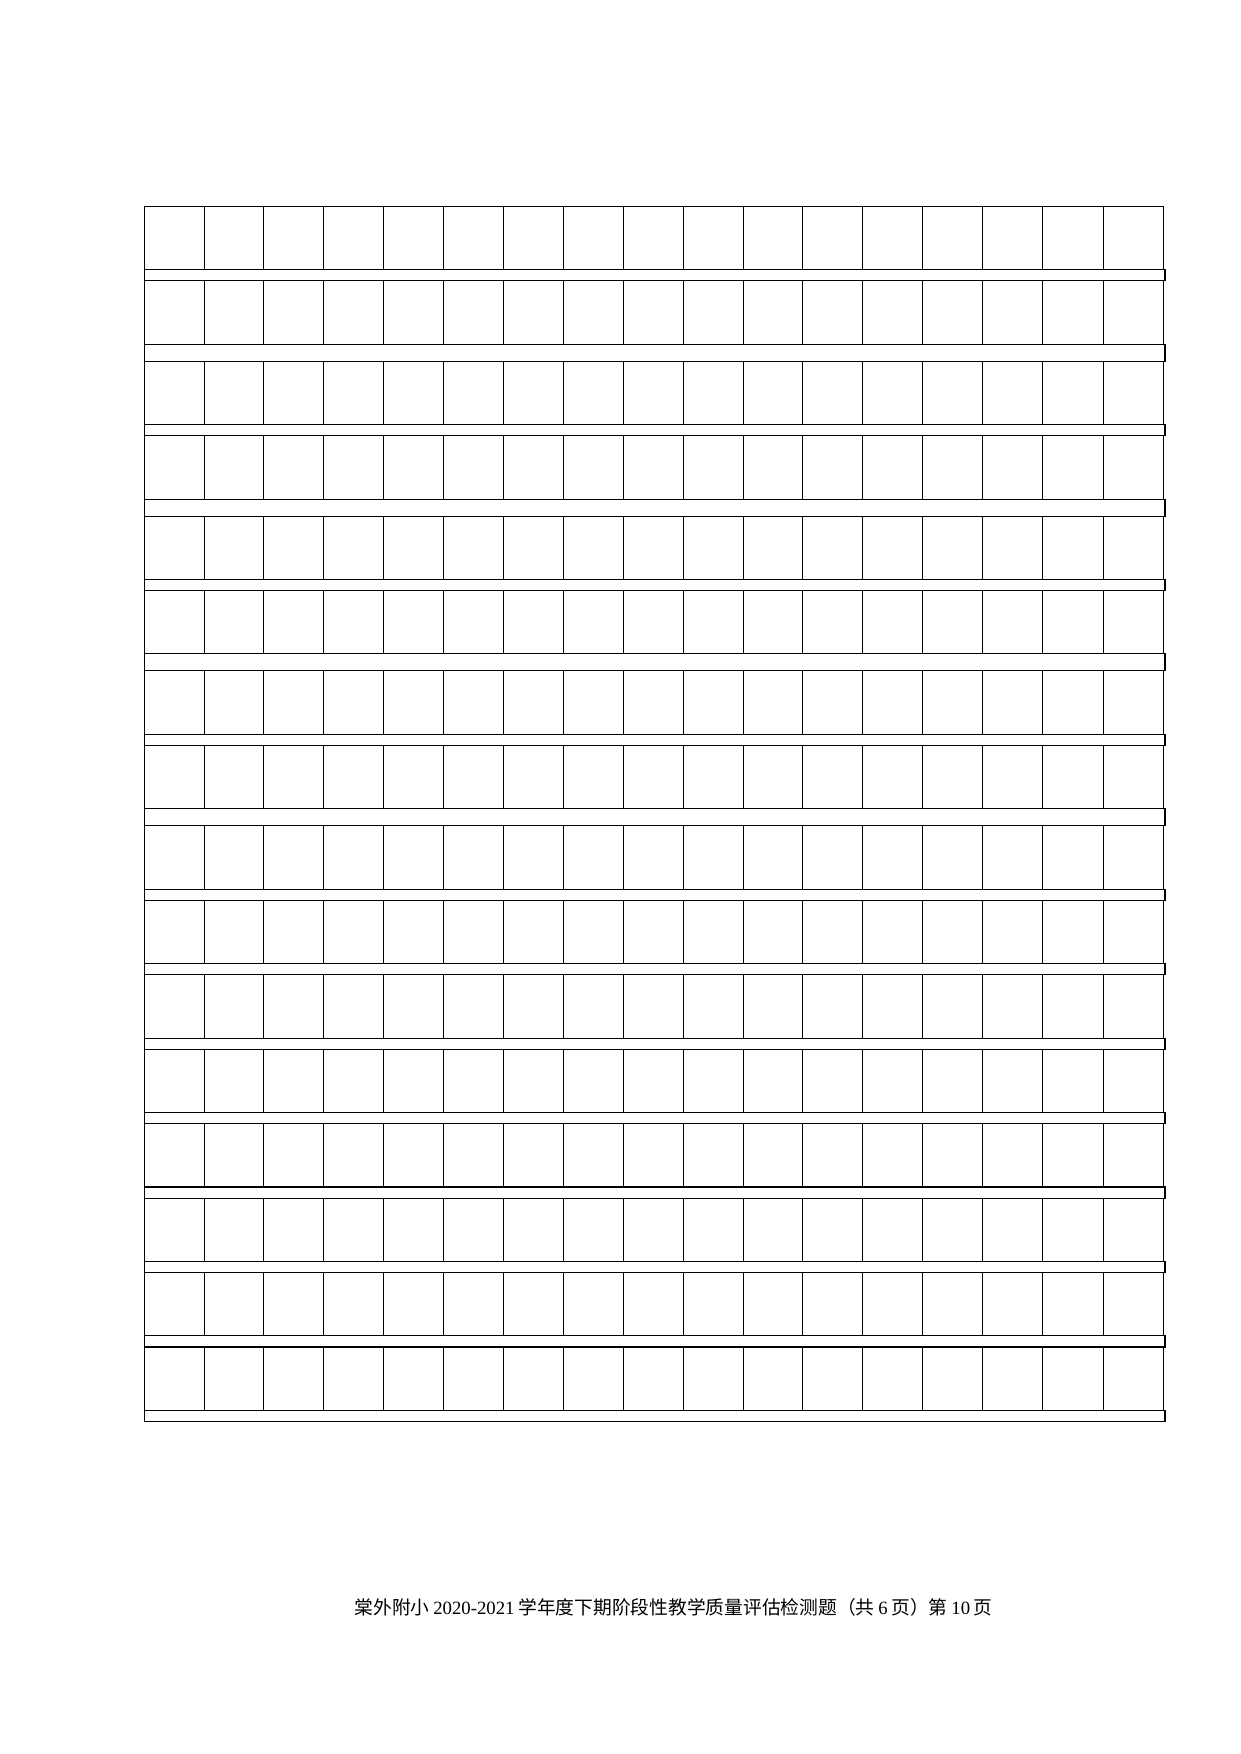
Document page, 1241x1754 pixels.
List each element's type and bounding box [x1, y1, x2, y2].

table_cell [384, 1124, 443, 1186]
table_cell [803, 591, 862, 653]
table_cell [504, 1050, 563, 1112]
table_header [684, 207, 743, 269]
table_cell [803, 671, 862, 734]
table_cell [504, 901, 563, 963]
table_cell [564, 1348, 623, 1410]
table_cell [744, 591, 802, 653]
table_cell [145, 1124, 204, 1186]
table_cell [983, 1050, 1042, 1112]
table_header [264, 207, 323, 269]
table_cell [983, 1273, 1042, 1335]
table_cell [744, 1348, 802, 1410]
table_cell [264, 436, 323, 498]
table_cell [684, 517, 743, 579]
table_cell [324, 901, 383, 963]
table_cell [384, 436, 443, 498]
table_cell [1104, 591, 1163, 653]
table_cell [744, 901, 802, 963]
table_cell [145, 1113, 1164, 1123]
table_cell [803, 901, 862, 963]
table_cell [983, 975, 1042, 1037]
table_cell [684, 1199, 743, 1261]
table_cell [145, 1039, 1164, 1048]
table_cell [564, 826, 623, 888]
table_cell [264, 517, 323, 579]
table_cell [264, 1124, 323, 1186]
table_cell [983, 901, 1042, 963]
table_cell [384, 671, 443, 734]
table_header [744, 207, 802, 269]
table_cell [504, 591, 563, 653]
table_cell [264, 826, 323, 888]
table_cell [983, 591, 1042, 653]
table_cell [444, 746, 503, 808]
table_cell [324, 1124, 383, 1186]
table_cell [803, 1124, 862, 1186]
table_cell [1043, 517, 1103, 579]
table_cell [444, 826, 503, 888]
table_cell [145, 1188, 1164, 1197]
table_cell [923, 826, 982, 888]
table_cell [684, 362, 743, 424]
table_cell [1104, 281, 1163, 344]
table_cell [684, 281, 743, 344]
table_cell [744, 975, 802, 1037]
table_cell [1043, 591, 1103, 653]
table_cell [384, 362, 443, 424]
table_cell [384, 1199, 443, 1261]
table_cell [684, 436, 743, 498]
table_cell [983, 281, 1042, 344]
table_cell [1104, 826, 1163, 888]
table_cell [145, 746, 204, 808]
table_cell [444, 1273, 503, 1335]
table_cell [564, 362, 623, 424]
table_cell [744, 671, 802, 734]
table_cell [983, 436, 1042, 498]
table_cell [1043, 1273, 1103, 1335]
table_cell [803, 362, 862, 424]
table_cell [803, 1199, 862, 1261]
table_cell [444, 1348, 503, 1410]
table_cell [624, 671, 683, 734]
table_cell [923, 1273, 982, 1335]
table_cell [863, 436, 922, 498]
table_cell [923, 671, 982, 734]
table_cell [145, 1336, 1164, 1346]
table_header [324, 207, 383, 269]
table_cell [863, 1199, 922, 1261]
table_cell [384, 746, 443, 808]
table_cell [803, 436, 862, 498]
table_cell [803, 281, 862, 344]
table_header [205, 207, 263, 269]
table_cell [205, 436, 263, 498]
table_cell [624, 975, 683, 1037]
table_cell [145, 1348, 204, 1410]
table_cell [324, 1273, 383, 1335]
table_cell [863, 1050, 922, 1112]
table_cell [624, 1273, 683, 1335]
table_cell [205, 1199, 263, 1261]
table_cell [624, 901, 683, 963]
table_cell [624, 591, 683, 653]
table_cell [564, 591, 623, 653]
table_cell [324, 746, 383, 808]
table_cell [324, 591, 383, 653]
table_cell [863, 975, 922, 1037]
table_cell [264, 1273, 323, 1335]
table_cell [145, 964, 1164, 974]
table_cell [444, 671, 503, 734]
table_cell [1043, 975, 1103, 1037]
table_cell [923, 517, 982, 579]
table_header [564, 207, 623, 269]
table_cell [205, 281, 263, 344]
table_cell [145, 901, 204, 963]
table_cell [1043, 1199, 1103, 1261]
table_cell [863, 281, 922, 344]
table_header [803, 207, 862, 269]
table_cell [564, 1273, 623, 1335]
table_cell [1104, 746, 1163, 808]
table_cell [384, 975, 443, 1037]
table_cell [444, 591, 503, 653]
table_cell [145, 591, 204, 653]
table_cell [145, 281, 204, 344]
table_cell [923, 1050, 982, 1112]
table_cell [145, 580, 1164, 590]
table_cell [564, 1124, 623, 1186]
table_cell [1104, 901, 1163, 963]
table_cell [205, 901, 263, 963]
table_cell [384, 281, 443, 344]
table_cell [324, 281, 383, 344]
table_cell [504, 517, 563, 579]
table_cell [504, 1273, 563, 1335]
table_header [923, 207, 982, 269]
table_cell [744, 517, 802, 579]
table_cell [863, 671, 922, 734]
table_cell [324, 436, 383, 498]
table_cell [983, 671, 1042, 734]
table_cell [564, 436, 623, 498]
table_cell [504, 975, 563, 1037]
table_cell [624, 1199, 683, 1261]
table_header [504, 207, 563, 269]
table_cell [205, 517, 263, 579]
table_cell [145, 362, 204, 424]
table_cell [624, 1124, 683, 1186]
table_cell [324, 1050, 383, 1112]
table_cell [205, 1050, 263, 1112]
table_cell [863, 1273, 922, 1335]
table_cell [923, 1124, 982, 1186]
table_cell [324, 1348, 383, 1410]
table_cell [564, 746, 623, 808]
table_cell [264, 362, 323, 424]
table_cell [205, 671, 263, 734]
table_cell [205, 975, 263, 1037]
table_cell [803, 1348, 862, 1410]
table_cell [324, 362, 383, 424]
table_cell [384, 826, 443, 888]
table_cell [384, 901, 443, 963]
table_cell [324, 671, 383, 734]
table_cell [564, 517, 623, 579]
table_cell [564, 671, 623, 734]
table_cell [923, 901, 982, 963]
table_cell [145, 1262, 1164, 1272]
table_cell [205, 1273, 263, 1335]
table_cell [684, 1050, 743, 1112]
table_cell [1104, 362, 1163, 424]
table_cell [264, 1050, 323, 1112]
table_cell [803, 517, 862, 579]
table_cell [264, 746, 323, 808]
table_cell [145, 975, 204, 1037]
table_header [1043, 207, 1103, 269]
table_header [863, 207, 922, 269]
table_cell [863, 1124, 922, 1186]
table_cell [504, 436, 563, 498]
table_cell [145, 425, 1164, 435]
table_cell [145, 671, 204, 734]
table_cell [983, 362, 1042, 424]
table_cell [863, 826, 922, 888]
table_cell [923, 436, 982, 498]
table_cell [744, 362, 802, 424]
table_cell [264, 591, 323, 653]
table_cell [1043, 901, 1103, 963]
table_cell [803, 826, 862, 888]
table_cell [983, 517, 1042, 579]
table_cell [744, 1124, 802, 1186]
table_cell [1043, 671, 1103, 734]
table_cell [744, 1199, 802, 1261]
table_cell [1043, 1124, 1103, 1186]
table_cell [1104, 1124, 1163, 1186]
table_cell [624, 281, 683, 344]
table_cell [863, 517, 922, 579]
table_cell [564, 281, 623, 344]
table_cell [803, 746, 862, 808]
table_cell [384, 591, 443, 653]
table_cell [684, 591, 743, 653]
table_cell [1043, 436, 1103, 498]
table_cell [1104, 1348, 1163, 1410]
table_cell [444, 1199, 503, 1261]
table_cell [983, 826, 1042, 888]
table_cell [803, 1050, 862, 1112]
table_cell [264, 975, 323, 1037]
table_cell [624, 1050, 683, 1112]
table_cell [264, 1199, 323, 1261]
table_cell [264, 671, 323, 734]
table_header [145, 207, 204, 269]
table_cell [205, 1348, 263, 1410]
table_cell [1043, 746, 1103, 808]
table_cell [145, 890, 1164, 899]
table_cell [923, 1199, 982, 1261]
table_cell [504, 671, 563, 734]
table_cell [1104, 517, 1163, 579]
table_cell [923, 1348, 982, 1410]
table_cell [145, 654, 1164, 670]
table_cell [744, 1273, 802, 1335]
table_cell [684, 746, 743, 808]
table_cell [384, 1050, 443, 1112]
table_cell [923, 281, 982, 344]
table_cell [923, 362, 982, 424]
table_cell [444, 436, 503, 498]
table_cell [444, 901, 503, 963]
table_cell [205, 1124, 263, 1186]
table_cell [1043, 362, 1103, 424]
table_cell [863, 591, 922, 653]
table_cell [863, 901, 922, 963]
table_header [983, 207, 1042, 269]
table_cell [1104, 436, 1163, 498]
table_cell [504, 281, 563, 344]
table_cell [205, 362, 263, 424]
table_cell [324, 517, 383, 579]
table_cell [564, 975, 623, 1037]
table_cell [624, 1348, 683, 1410]
table_cell [684, 826, 743, 888]
table_cell [444, 362, 503, 424]
table_cell [863, 362, 922, 424]
table_cell [744, 1050, 802, 1112]
table_header [384, 207, 443, 269]
table_cell [624, 826, 683, 888]
table_cell [145, 1199, 204, 1261]
table_cell [324, 1199, 383, 1261]
table_cell [324, 975, 383, 1037]
table_cell [384, 517, 443, 579]
table_cell [744, 436, 802, 498]
table_cell [684, 901, 743, 963]
table_cell [1043, 826, 1103, 888]
table_cell [145, 809, 1164, 825]
table_cell [863, 746, 922, 808]
table_cell [504, 1199, 563, 1261]
table_cell [145, 1273, 204, 1335]
table_cell [1104, 975, 1163, 1037]
table_cell [624, 517, 683, 579]
table_cell [564, 1199, 623, 1261]
table_cell [684, 671, 743, 734]
table_cell [983, 746, 1042, 808]
table_header [1104, 207, 1163, 269]
table_cell [1104, 1050, 1163, 1112]
table_cell [444, 1050, 503, 1112]
table_cell [684, 1273, 743, 1335]
table_cell [923, 746, 982, 808]
table_cell [684, 1348, 743, 1410]
table_cell [624, 746, 683, 808]
table_cell [803, 1273, 862, 1335]
table_cell [803, 975, 862, 1037]
table_cell [145, 345, 1164, 361]
table_cell [205, 746, 263, 808]
table_cell [684, 1124, 743, 1186]
table_cell [205, 591, 263, 653]
table_cell [145, 1050, 204, 1112]
table_cell [564, 1050, 623, 1112]
table_cell [744, 746, 802, 808]
table_cell [264, 1348, 323, 1410]
table_cell [1043, 1050, 1103, 1112]
table_cell [504, 826, 563, 888]
table_cell [444, 1124, 503, 1186]
table_cell [983, 1124, 1042, 1186]
table_cell [983, 1348, 1042, 1410]
table_cell [744, 281, 802, 344]
table_cell [504, 1124, 563, 1186]
table_cell [1104, 671, 1163, 734]
table_cell [1104, 1273, 1163, 1335]
table_cell [923, 591, 982, 653]
table_cell [145, 1411, 1164, 1421]
table_cell [1043, 1348, 1103, 1410]
table_cell [444, 281, 503, 344]
table_cell [1104, 1199, 1163, 1261]
table_cell [145, 826, 204, 888]
table_cell [863, 1348, 922, 1410]
table_cell [684, 975, 743, 1037]
table_cell [564, 901, 623, 963]
table_header [624, 207, 683, 269]
table_cell [145, 500, 1164, 516]
table_cell [145, 270, 1164, 280]
table_cell [744, 826, 802, 888]
table_cell [624, 436, 683, 498]
table_header [444, 207, 503, 269]
table_cell [264, 901, 323, 963]
table_cell [444, 975, 503, 1037]
table_cell [923, 975, 982, 1037]
table_cell [444, 517, 503, 579]
table_cell [504, 1348, 563, 1410]
table_cell [384, 1273, 443, 1335]
table_cell [264, 281, 323, 344]
table_cell [145, 436, 204, 498]
table_cell [504, 362, 563, 424]
table_cell [145, 735, 1164, 745]
table_cell [983, 1199, 1042, 1261]
table_cell [205, 826, 263, 888]
table_cell [324, 826, 383, 888]
table_cell [145, 517, 204, 579]
table_cell [624, 362, 683, 424]
table_cell [1043, 281, 1103, 344]
table_cell [384, 1348, 443, 1410]
table_cell [504, 746, 563, 808]
